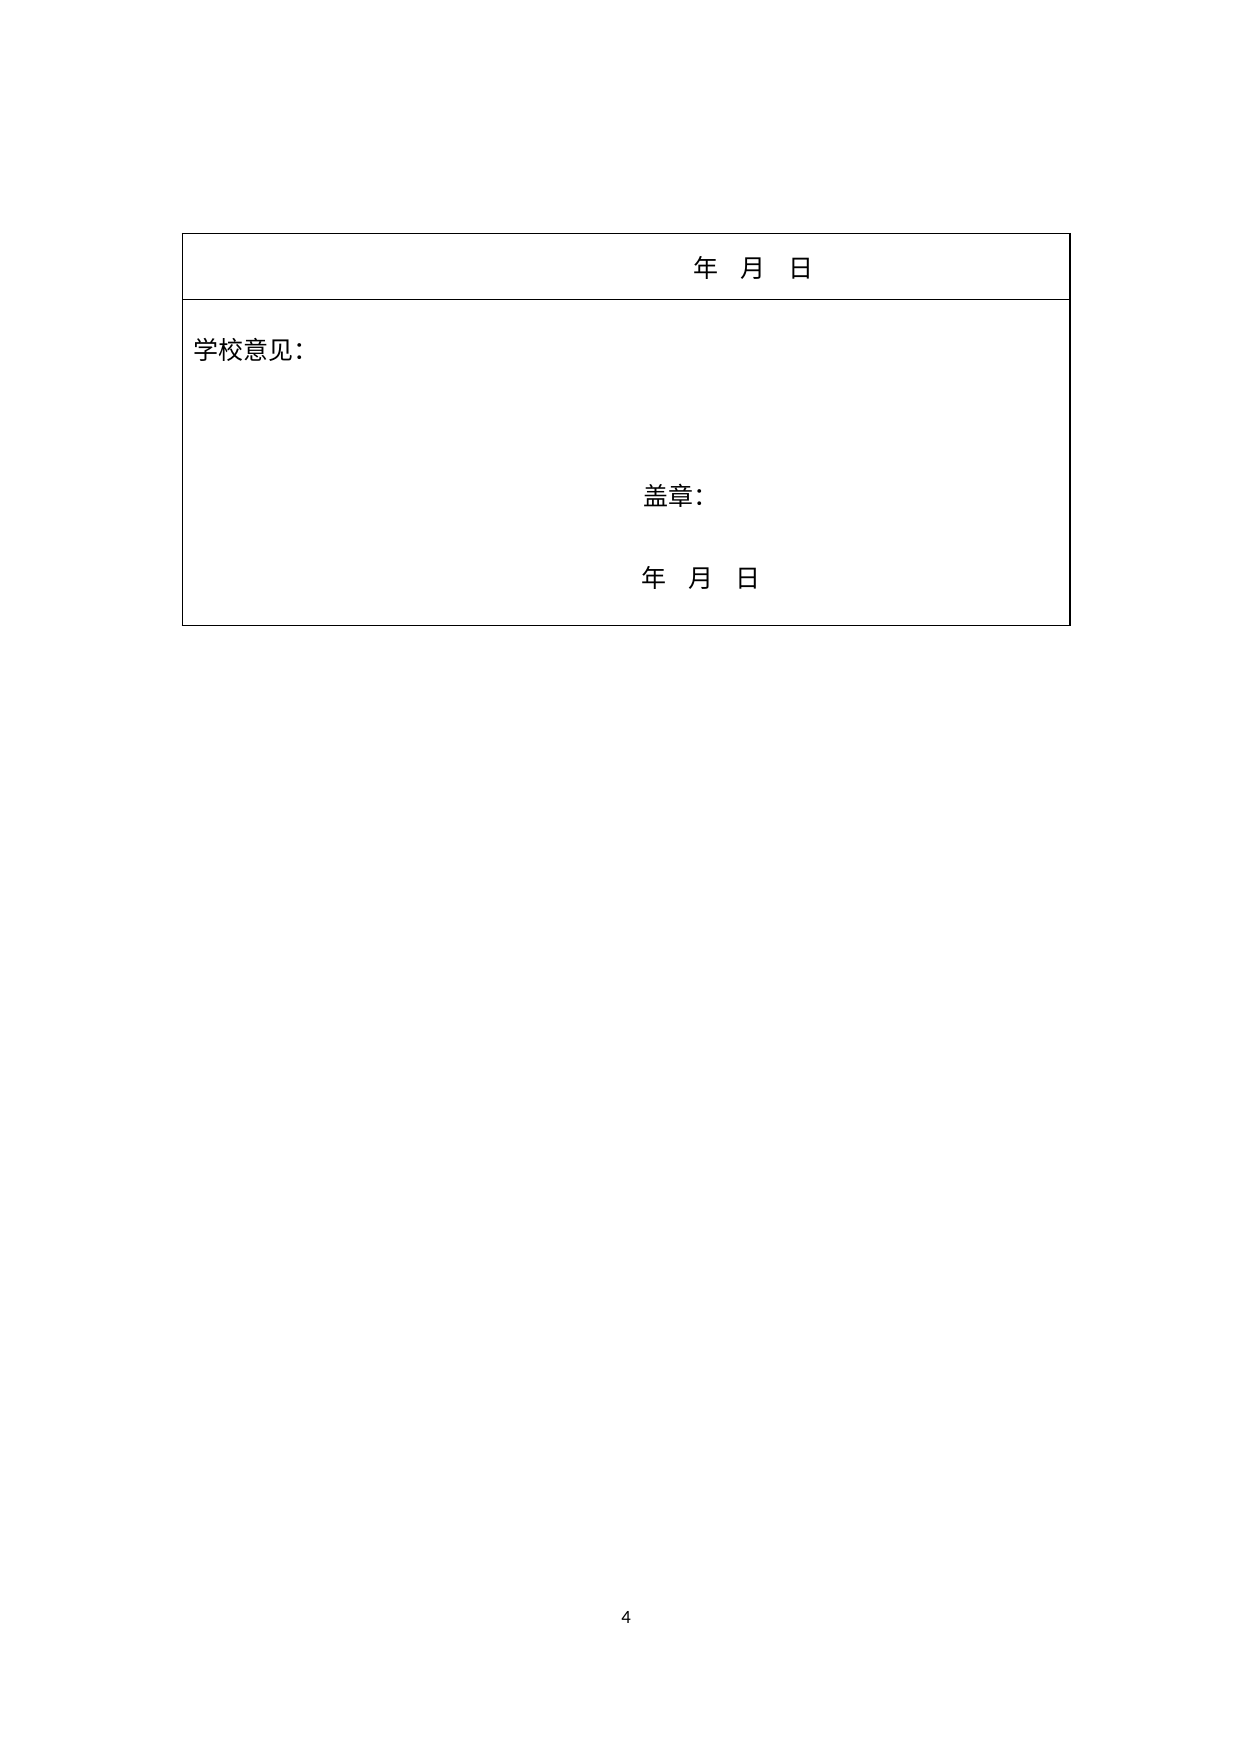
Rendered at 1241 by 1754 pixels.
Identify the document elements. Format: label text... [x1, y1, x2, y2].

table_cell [183, 234, 1069, 299]
table_cell 学校意见： 盖章： 年 月 日 [183, 300, 1069, 625]
